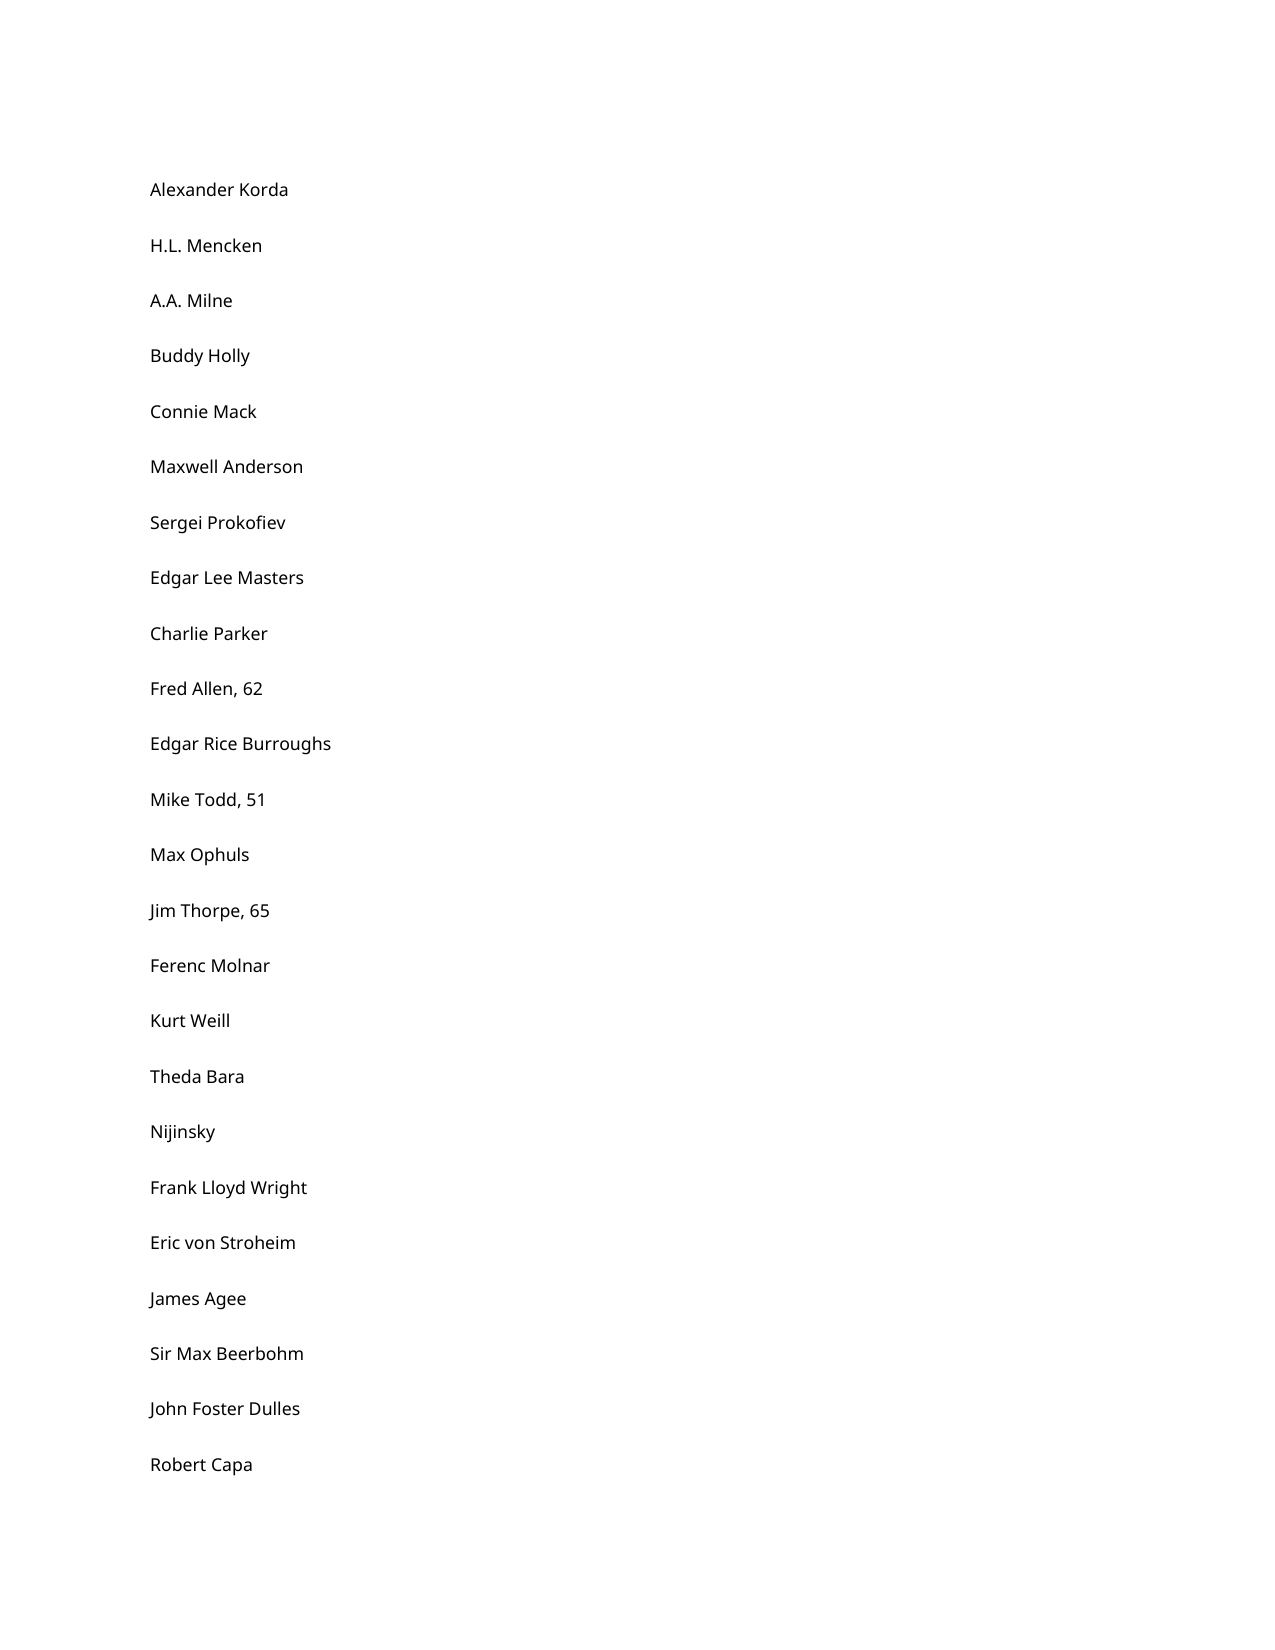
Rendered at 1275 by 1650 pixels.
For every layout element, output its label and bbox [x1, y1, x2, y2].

text [150, 150, 1125, 1476]
